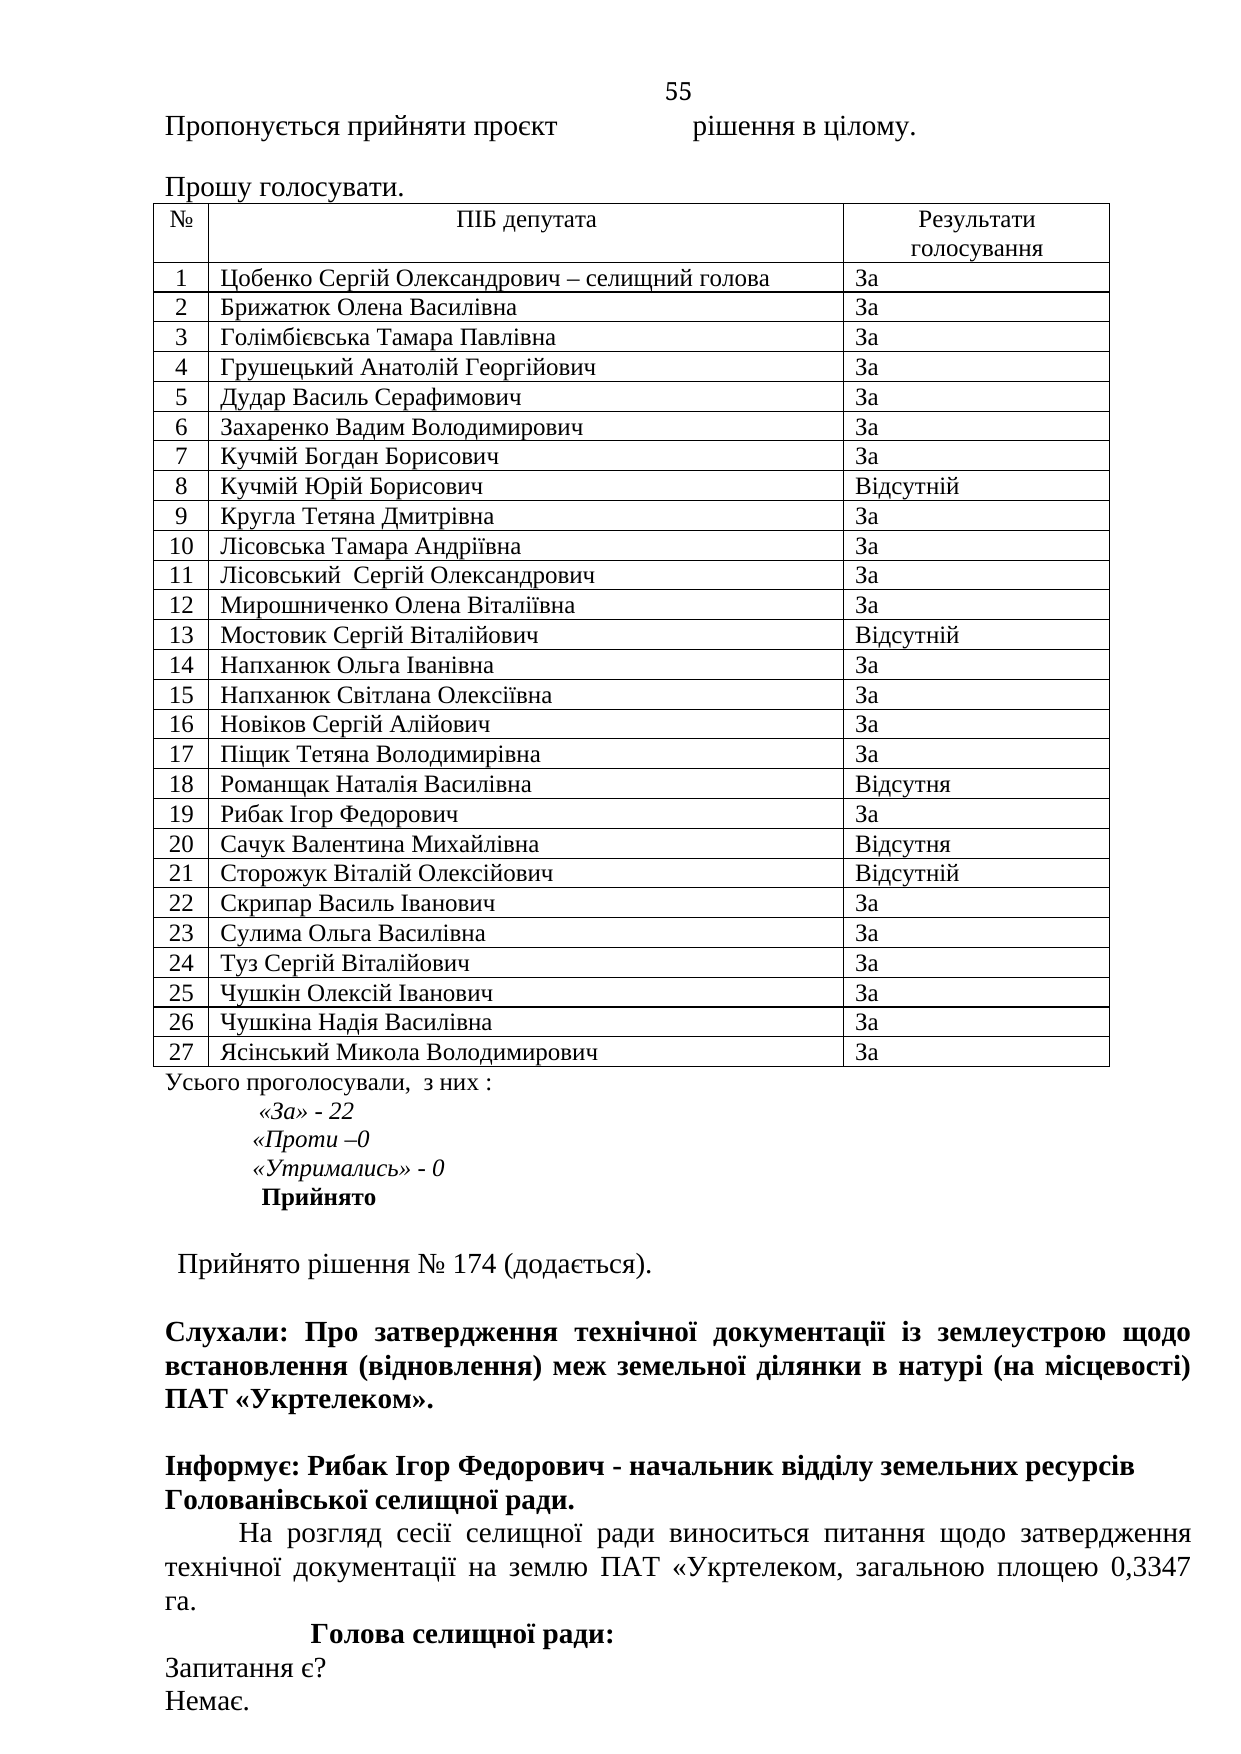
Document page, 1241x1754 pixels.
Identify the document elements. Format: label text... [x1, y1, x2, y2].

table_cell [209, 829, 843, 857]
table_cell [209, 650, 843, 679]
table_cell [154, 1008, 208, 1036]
subtitle Прийнято рішення № 174 (додається). [177, 1246, 1192, 1280]
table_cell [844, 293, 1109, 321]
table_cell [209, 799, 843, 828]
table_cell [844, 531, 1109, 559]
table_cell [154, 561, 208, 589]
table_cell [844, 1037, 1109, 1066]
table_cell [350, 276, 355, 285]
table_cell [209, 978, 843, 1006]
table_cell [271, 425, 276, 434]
text На розгляд сесії селищної ради виноситься питання щодо затвердження технічної документації на землю ПАТ «Укртелеком, загальною площею 0,3347 га. [164, 1516, 1192, 1616]
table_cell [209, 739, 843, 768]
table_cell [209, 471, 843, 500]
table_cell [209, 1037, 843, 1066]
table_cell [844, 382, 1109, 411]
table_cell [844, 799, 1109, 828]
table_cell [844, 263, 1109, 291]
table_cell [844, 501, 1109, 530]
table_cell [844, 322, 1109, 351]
text Прийнято [261, 1182, 1192, 1211]
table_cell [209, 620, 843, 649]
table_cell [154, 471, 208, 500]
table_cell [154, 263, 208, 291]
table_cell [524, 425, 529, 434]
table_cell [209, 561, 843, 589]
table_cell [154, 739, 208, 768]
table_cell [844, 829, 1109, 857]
text «За» - 22 [252, 1096, 1192, 1124]
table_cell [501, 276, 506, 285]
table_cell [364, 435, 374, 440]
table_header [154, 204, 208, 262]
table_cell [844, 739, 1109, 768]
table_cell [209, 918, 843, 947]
text «Утримались» - 0 [252, 1153, 1192, 1182]
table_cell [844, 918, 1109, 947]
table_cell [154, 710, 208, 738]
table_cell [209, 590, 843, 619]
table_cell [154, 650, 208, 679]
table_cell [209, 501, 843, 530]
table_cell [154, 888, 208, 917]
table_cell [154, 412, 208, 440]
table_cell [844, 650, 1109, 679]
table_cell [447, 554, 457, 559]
text Голова селищної ради: [164, 1616, 1182, 1650]
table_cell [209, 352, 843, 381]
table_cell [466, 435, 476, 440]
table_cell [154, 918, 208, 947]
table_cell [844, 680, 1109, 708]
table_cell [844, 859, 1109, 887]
text Пропонується прийняти проєкт рішення в цілому. [164, 108, 1192, 141]
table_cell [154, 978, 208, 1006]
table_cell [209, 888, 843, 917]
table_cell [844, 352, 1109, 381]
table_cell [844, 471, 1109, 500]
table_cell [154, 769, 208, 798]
text Усього проголосували, з них : [164, 1067, 1192, 1096]
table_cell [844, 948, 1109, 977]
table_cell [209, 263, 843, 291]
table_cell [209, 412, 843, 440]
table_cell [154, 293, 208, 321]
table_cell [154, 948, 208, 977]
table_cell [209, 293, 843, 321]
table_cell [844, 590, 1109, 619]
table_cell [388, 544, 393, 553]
text Слухали: Про затвердження технічної документації із землеустрою щодо встановлення (відновлення) меж земельної ділянки в натурі (на місцевості) ПАТ «Укртелеком». [164, 1314, 1192, 1415]
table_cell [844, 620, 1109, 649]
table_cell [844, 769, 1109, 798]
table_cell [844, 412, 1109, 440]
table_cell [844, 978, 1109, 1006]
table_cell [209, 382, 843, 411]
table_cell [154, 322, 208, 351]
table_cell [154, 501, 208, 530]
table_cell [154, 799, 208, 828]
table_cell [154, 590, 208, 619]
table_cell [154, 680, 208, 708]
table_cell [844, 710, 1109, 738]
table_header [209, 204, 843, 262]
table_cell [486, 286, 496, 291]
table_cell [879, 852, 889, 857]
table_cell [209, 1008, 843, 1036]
text Запитання є? [164, 1650, 1192, 1683]
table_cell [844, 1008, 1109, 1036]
text Інформує: Рибак Ігор Федорович - начальник відділу земельних ресурсів Голованівської селищної ради. [164, 1448, 1195, 1516]
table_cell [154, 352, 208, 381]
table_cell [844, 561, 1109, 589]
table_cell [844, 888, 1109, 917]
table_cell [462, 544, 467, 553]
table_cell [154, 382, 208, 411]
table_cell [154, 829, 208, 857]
text Немає. [164, 1683, 1192, 1717]
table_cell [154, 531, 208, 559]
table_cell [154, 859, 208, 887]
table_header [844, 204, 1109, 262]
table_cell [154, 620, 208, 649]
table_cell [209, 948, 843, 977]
subtitle Прошу голосувати. [164, 169, 1192, 203]
text «Проти –0 [252, 1124, 1192, 1153]
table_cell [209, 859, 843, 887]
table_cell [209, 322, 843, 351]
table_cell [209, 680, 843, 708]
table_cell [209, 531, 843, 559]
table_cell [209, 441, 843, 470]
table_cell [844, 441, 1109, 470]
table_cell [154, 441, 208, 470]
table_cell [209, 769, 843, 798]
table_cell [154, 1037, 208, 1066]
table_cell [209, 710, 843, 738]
